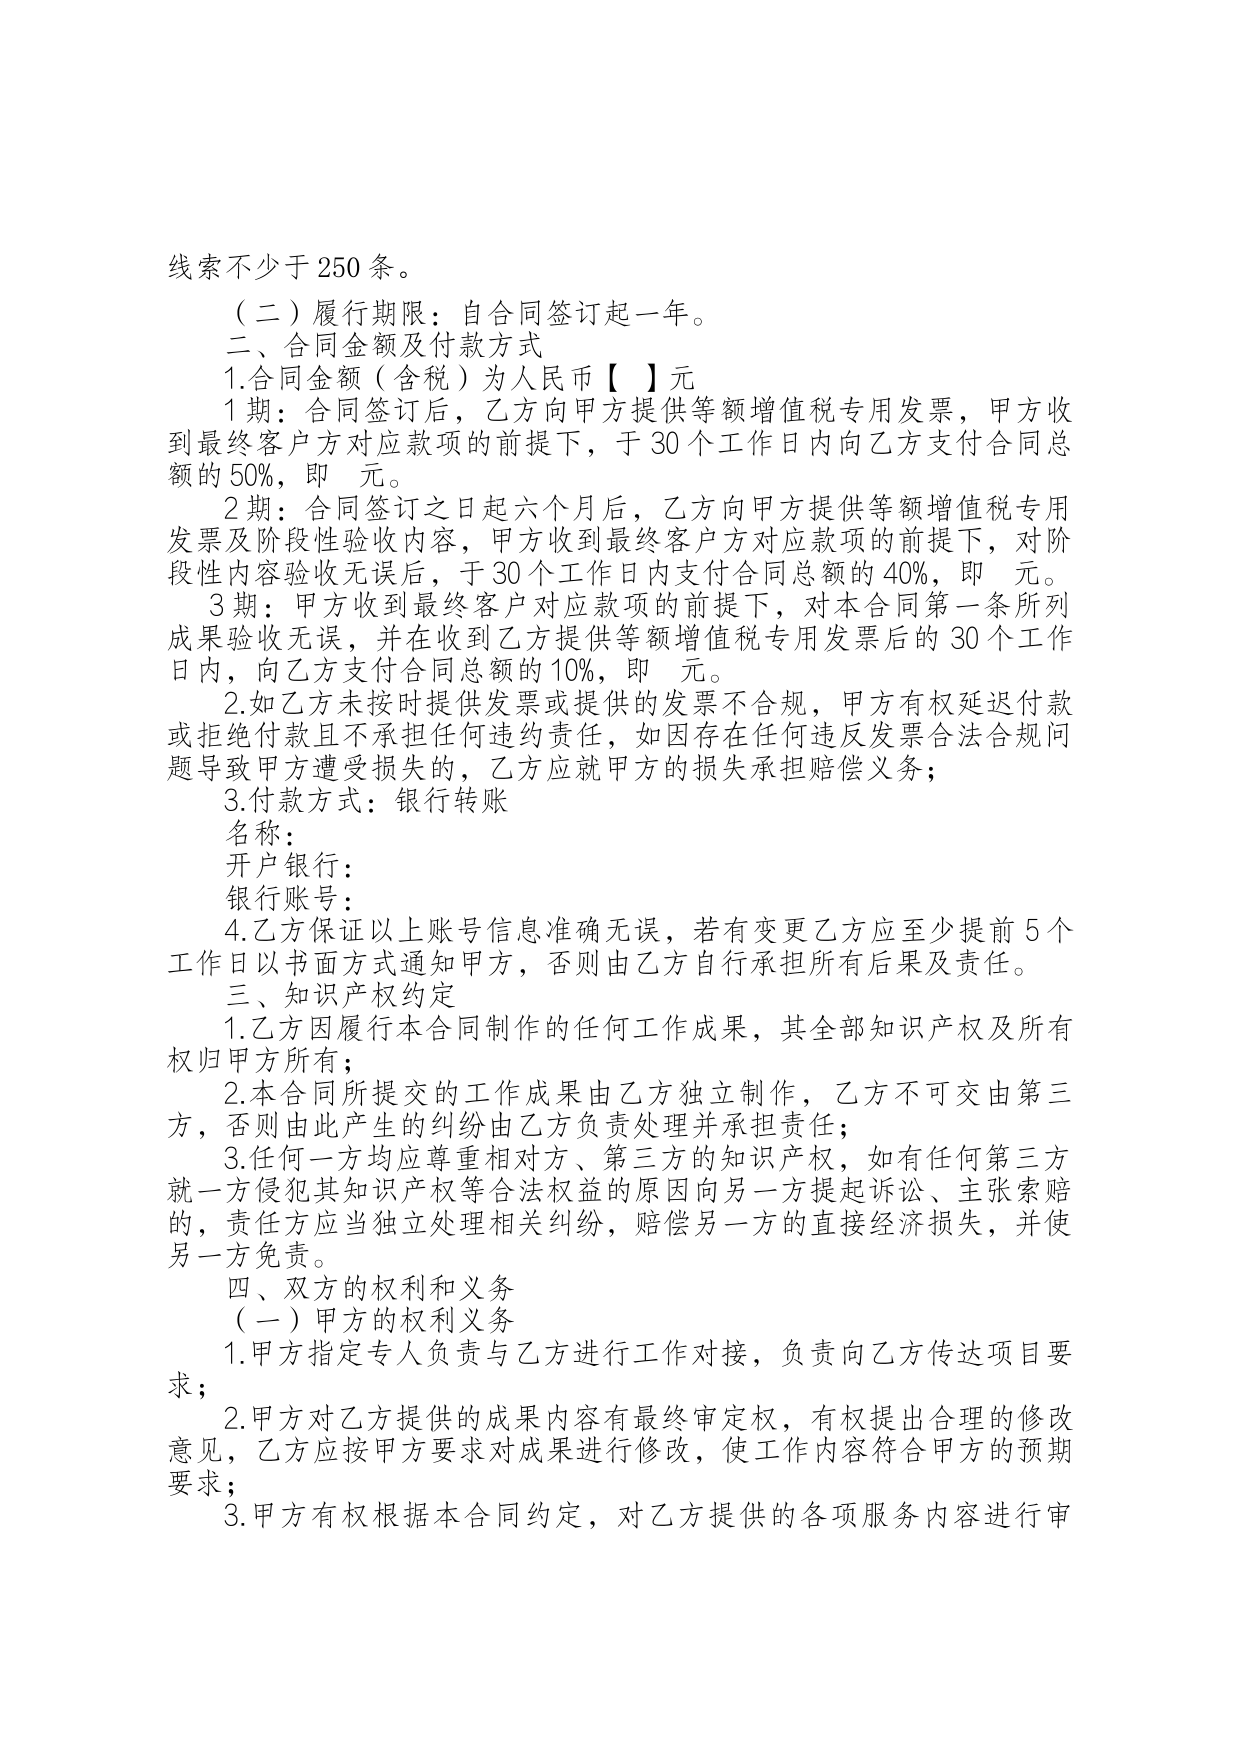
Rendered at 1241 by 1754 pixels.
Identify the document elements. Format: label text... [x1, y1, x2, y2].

text 三、知识产权约定 [165, 980, 1075, 1013]
text 四、双方的权利和义务 [165, 1273, 1075, 1305]
text 4.乙方保证以上账号信息准确无误，若有变更乙方应至少提前5个工作日以书面方式通知甲方，否则由乙方自行承担所有后果及责任。 [165, 915, 1075, 980]
text 3.任何一方均应尊重相对方、第三方的知识产权，如有任何第三方就一方侵犯其知识产权等合法权益的原因向另一方提起诉讼、主张索赔的，责任方应当独立处理相关纠纷，赔偿另一方的直接经济损失，并使另一方免责。 [165, 1143, 1075, 1273]
text 1.合同金额（含税）为人民币【 】元 [165, 363, 1075, 395]
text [165, 233, 1075, 298]
text 二、合同金额及付款方式 [165, 330, 1075, 363]
text （二）履行期限：自合同签订起一年。 [165, 298, 1075, 330]
text 开户银行： [165, 850, 1075, 883]
text 1.甲方指定专人负责与乙方进行工作对接，负责向乙方传达项目要求； [165, 1338, 1075, 1403]
text 2.本合同所提交的工作成果由乙方独立制作，乙方不可交由第三方，否则由此产生的纠纷由乙方负责处理并承担责任； [165, 1078, 1075, 1143]
text 1期：合同签订后，乙方向甲方提供等额增值税专用发票，甲方收到最终客户方对应款项的前提下，于30个工作日内向乙方支付合同总额的50%，即 元。 [165, 395, 1075, 493]
text （一）甲方的权利义务 [165, 1305, 1075, 1338]
text 1.乙方因履行本合同制作的任何工作成果，其全部知识产权及所有权归甲方所有； [165, 1013, 1075, 1078]
text 3期：甲方收到最终客户对应款项的前提下，对本合同第一条所列成果验收无误，并在收到乙方提供等额增值税专用发票后的30个工作日内，向乙方支付合同总额的10%，即 元。 [165, 590, 1075, 688]
text 名称： [165, 818, 1075, 850]
text 2期：合同签订之日起六个月后，乙方向甲方提供等额增值税专用发票及阶段性验收内容，甲方收到最终客户方对应款项的前提下，对阶段性内容验收无误后，于30个工作日内支付合同总额的40%，即 元。 [165, 493, 1075, 590]
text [165, 1500, 1075, 1533]
text 3.付款方式：银行转账 [165, 785, 1075, 818]
text 银行账号： [165, 883, 1075, 915]
text 2.如乙方未按时提供发票或提供的发票不合规，甲方有权延迟付款或拒绝付款且不承担任何违约责任，如因存在任何违反发票合法合规问题导致甲方遭受损失的，乙方应就甲方的损失承担赔偿义务； [165, 688, 1075, 785]
text 2.甲方对乙方提供的成果内容有最终审定权，有权提出合理的修改意见，乙方应按甲方要求对成果进行修改，使工作内容符合甲方的预期要求； [165, 1403, 1075, 1500]
